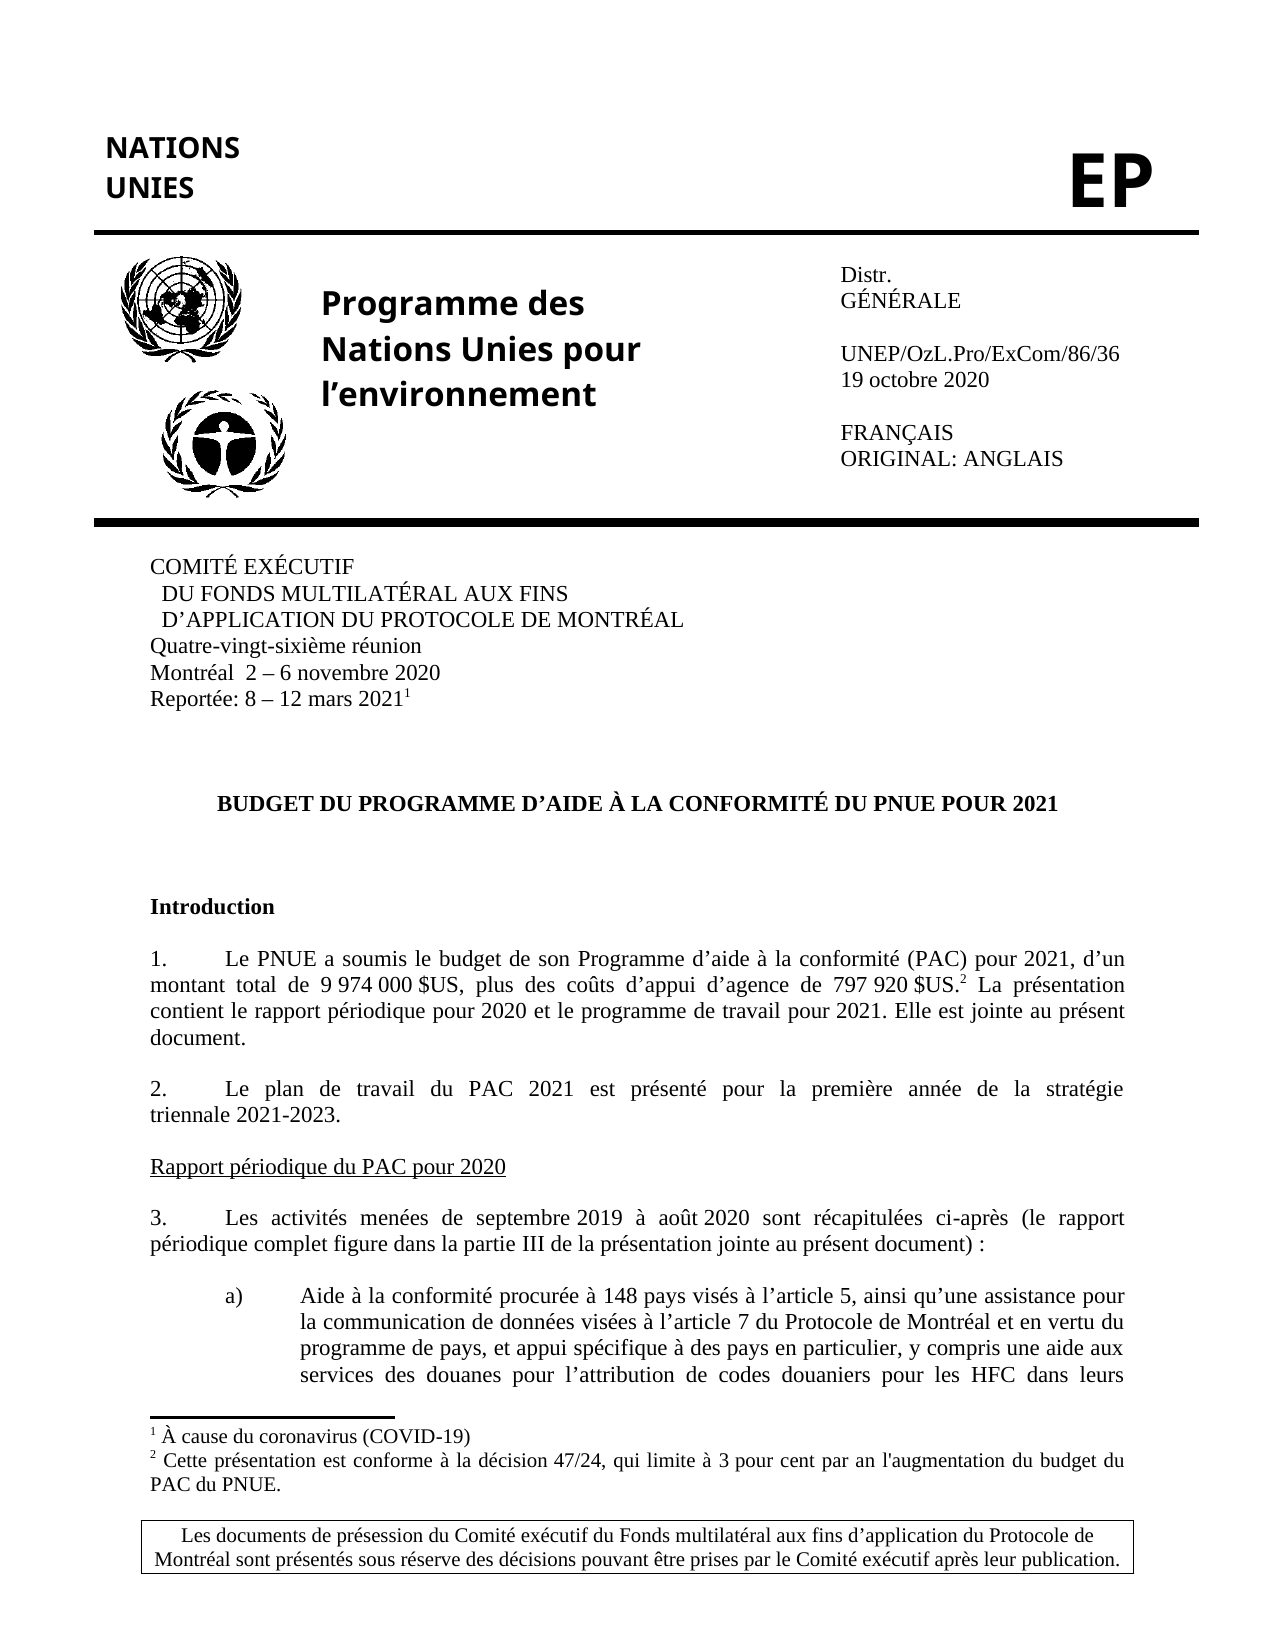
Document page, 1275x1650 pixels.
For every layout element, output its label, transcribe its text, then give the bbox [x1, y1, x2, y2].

text Reportée: 8 – 12 mars 2021 [150, 685, 1125, 711]
text COMITÉ EXÉCUTIF DU FONDS MULTILATÉRAL AUX FINS D’APPLICATION DU PROTOCOLE DE MONTRÉAL Quatre-vingt-sixième réunion [150, 553, 1125, 659]
list BUDGET DU PROGRAMME D’AIDE À LA CONFORMITÉ DU PNUE POUR 2021 [150, 791, 1125, 817]
table_cell [94, 235, 309, 518]
table_header NATIONS UNIES [94, 128, 829, 230]
list Introduction [150, 893, 1125, 919]
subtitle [225, 1282, 1125, 1387]
table_header EP [829, 128, 1198, 230]
table_cell Programme des Nations Unies pour l’environnement [309, 235, 829, 518]
text Montréal 2 – 6 novembre 2020 [150, 659, 1125, 685]
subtitle Le plan de travail du PAC 2021 est présenté pour la première année de la stratégie triennale 2021-2023. [150, 1075, 1125, 1128]
subtitle Les activités menées de septembre 2019 à août 2020 sont récapitulées ci-après (le rapport périodique complet figure dans la partie III de la présentation jointe au présent document) : [150, 1204, 1125, 1257]
table_cell Distr. GÉNÉRALE UNEP/OzL.Pro/ExCom/86/36 19 octobre 2020 FRANÇAIS ORIGINAL: ANGLAIS [829, 235, 1198, 518]
subtitle Rapport périodique du PAC pour 2020 [150, 1153, 1125, 1179]
picture [157, 385, 289, 502]
subtitle Le PNUE a soumis le budget de son Programme d’aide à la conformité (PAC) pour 2021, d’un montant total de 9 974 000 $US, plus des coûts d’appui d’agence de 797 920 $US. La présentation contient le rapport périodique pour 2020 et le programme de travail pour 2021. Elle est jointe au présent document. [150, 944, 1125, 1050]
